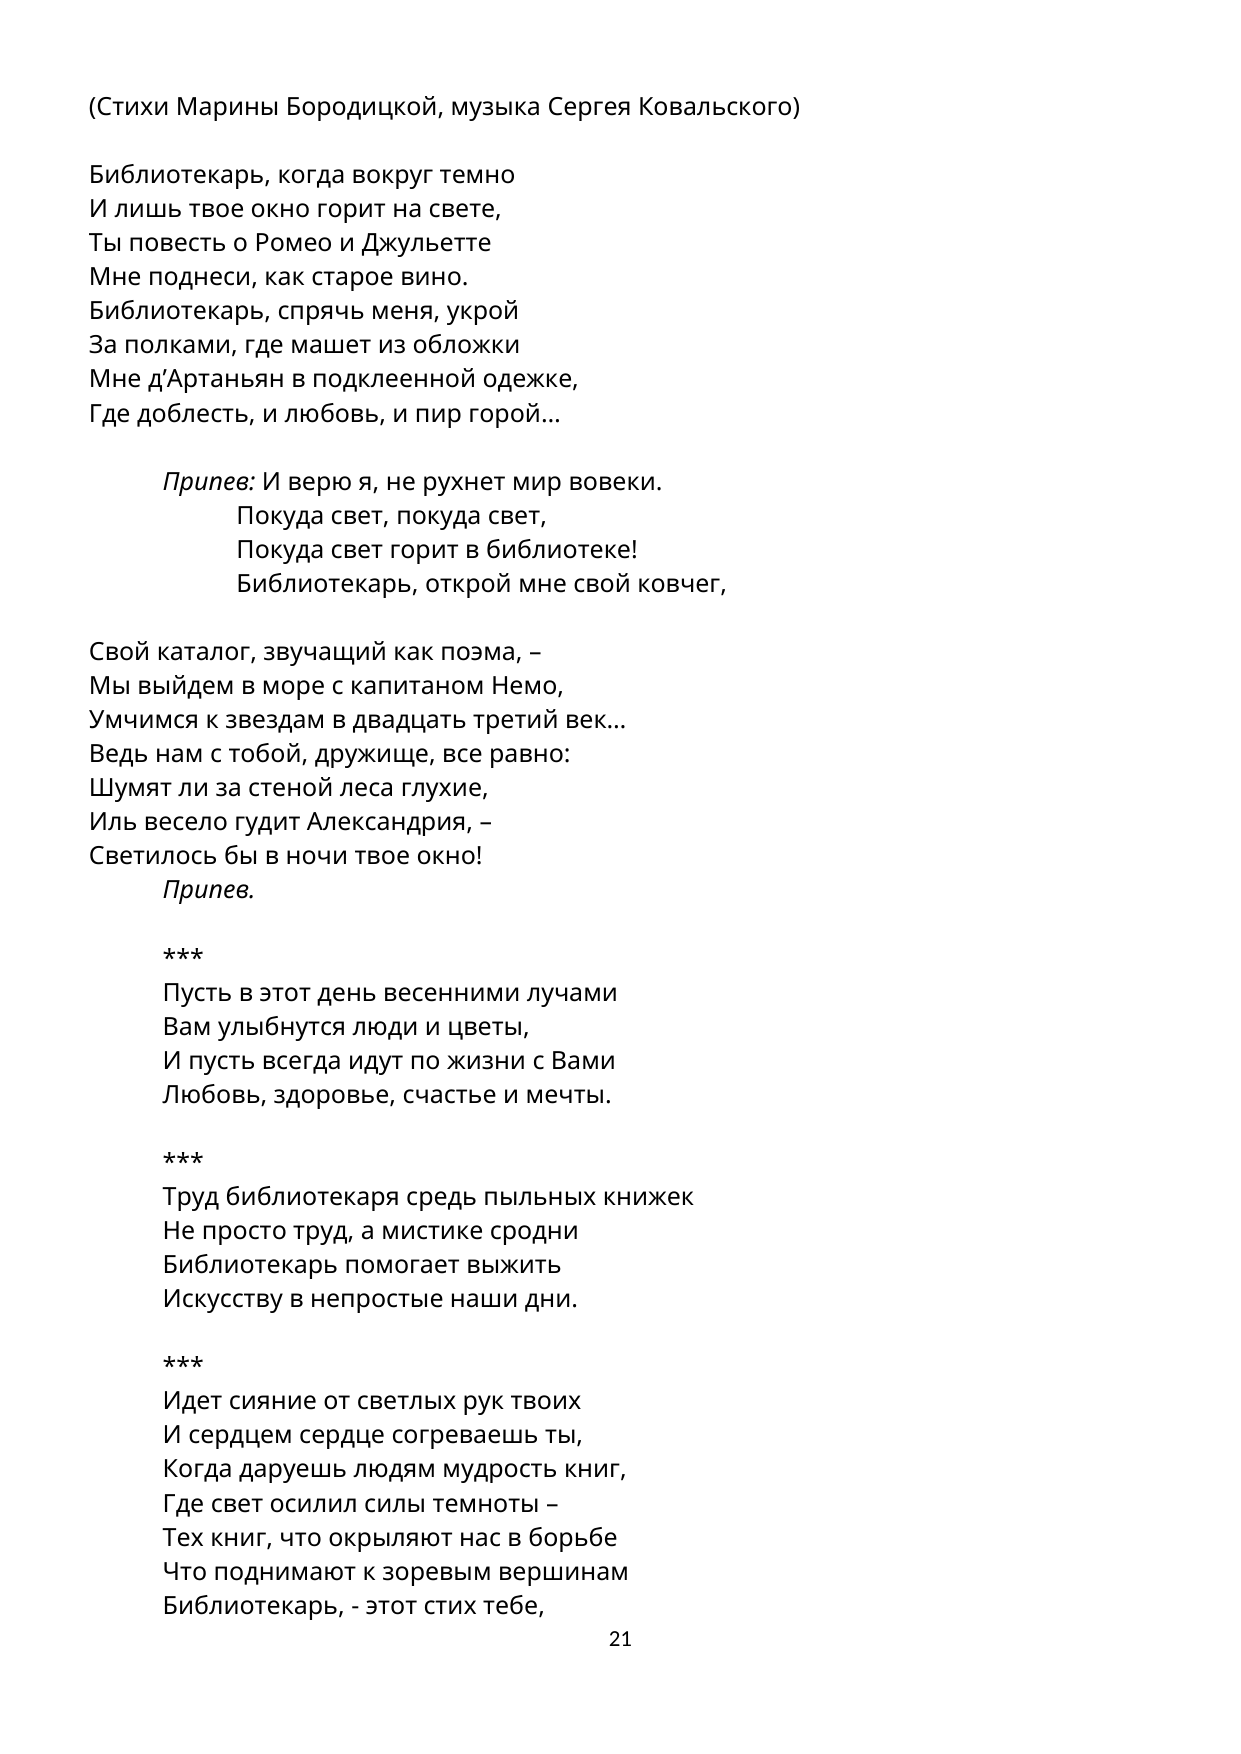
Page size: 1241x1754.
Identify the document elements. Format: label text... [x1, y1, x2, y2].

text Любовь, здоровье, счастье и мечты. [89, 1076, 1152, 1111]
text *** [89, 940, 1152, 974]
text Тех книг, что окрыляют нас в борьбе [89, 1519, 1152, 1553]
text Где доблесть, и любовь, и пир горой… [89, 395, 1152, 429]
text Библиотекарь, - этот стих тебе, [89, 1587, 1152, 1621]
text Ты повесть о Ромео и Джульетте Мне поднеси, как старое вино. Библиотекарь, спрячь меня, укрой За полками, где машет из обложки Мне д’Артаньян в подклеенной одежке, [89, 225, 1152, 395]
text Что поднимают к зоревым вершинам [89, 1553, 1152, 1587]
text Где свет осилил силы темноты – [89, 1485, 1152, 1519]
text И пусть всегда идут по жизни с Вами [89, 1042, 1152, 1076]
text Не просто труд, а мистике сродни [89, 1213, 1152, 1247]
text Искусству в непростые наши дни. [89, 1281, 1152, 1315]
text Вам улыбнутся люди и цветы, [89, 1008, 1152, 1042]
text Труд библиотекаря средь пыльных книжек [89, 1179, 1152, 1213]
text Припев. [89, 872, 1152, 906]
text Идет сияние от светлых рук твоих [89, 1383, 1152, 1417]
text Свой каталог, звучащий как поэма, – Мы выйдем в море с капитаном Немо, Умчимся к звездам в двадцать третий век… Ведь нам с тобой, дружище, все равно: Шумят ли за стеной леса глухие, Иль весело гудит Александрия, – Светилось бы в ночи твое окно! [89, 634, 1152, 872]
text *** [89, 1349, 1152, 1383]
text И сердцем сердце согреваешь ты, [89, 1417, 1152, 1451]
text (Стихи Марины Бородицкой, музыка Сергея Ковальского) Библиотекарь, когда вокруг темно И лишь твое окно горит на свете, [89, 89, 1152, 225]
text Пусть в этот день весенними лучами [89, 974, 1152, 1008]
text *** [89, 1144, 1152, 1179]
text Когда даруешь людям мудрость книг, [89, 1451, 1152, 1485]
text Библиотекарь помогает выжить [89, 1247, 1152, 1281]
text Покуда свет, покуда свет, [162, 497, 1152, 531]
text Припев: И верю я, не рухнет мир вовеки. [162, 463, 1152, 497]
text Библиотекарь, открой мне свой ковчег, [162, 566, 1152, 599]
text Покуда свет горит в библиотеке! [162, 531, 1152, 566]
